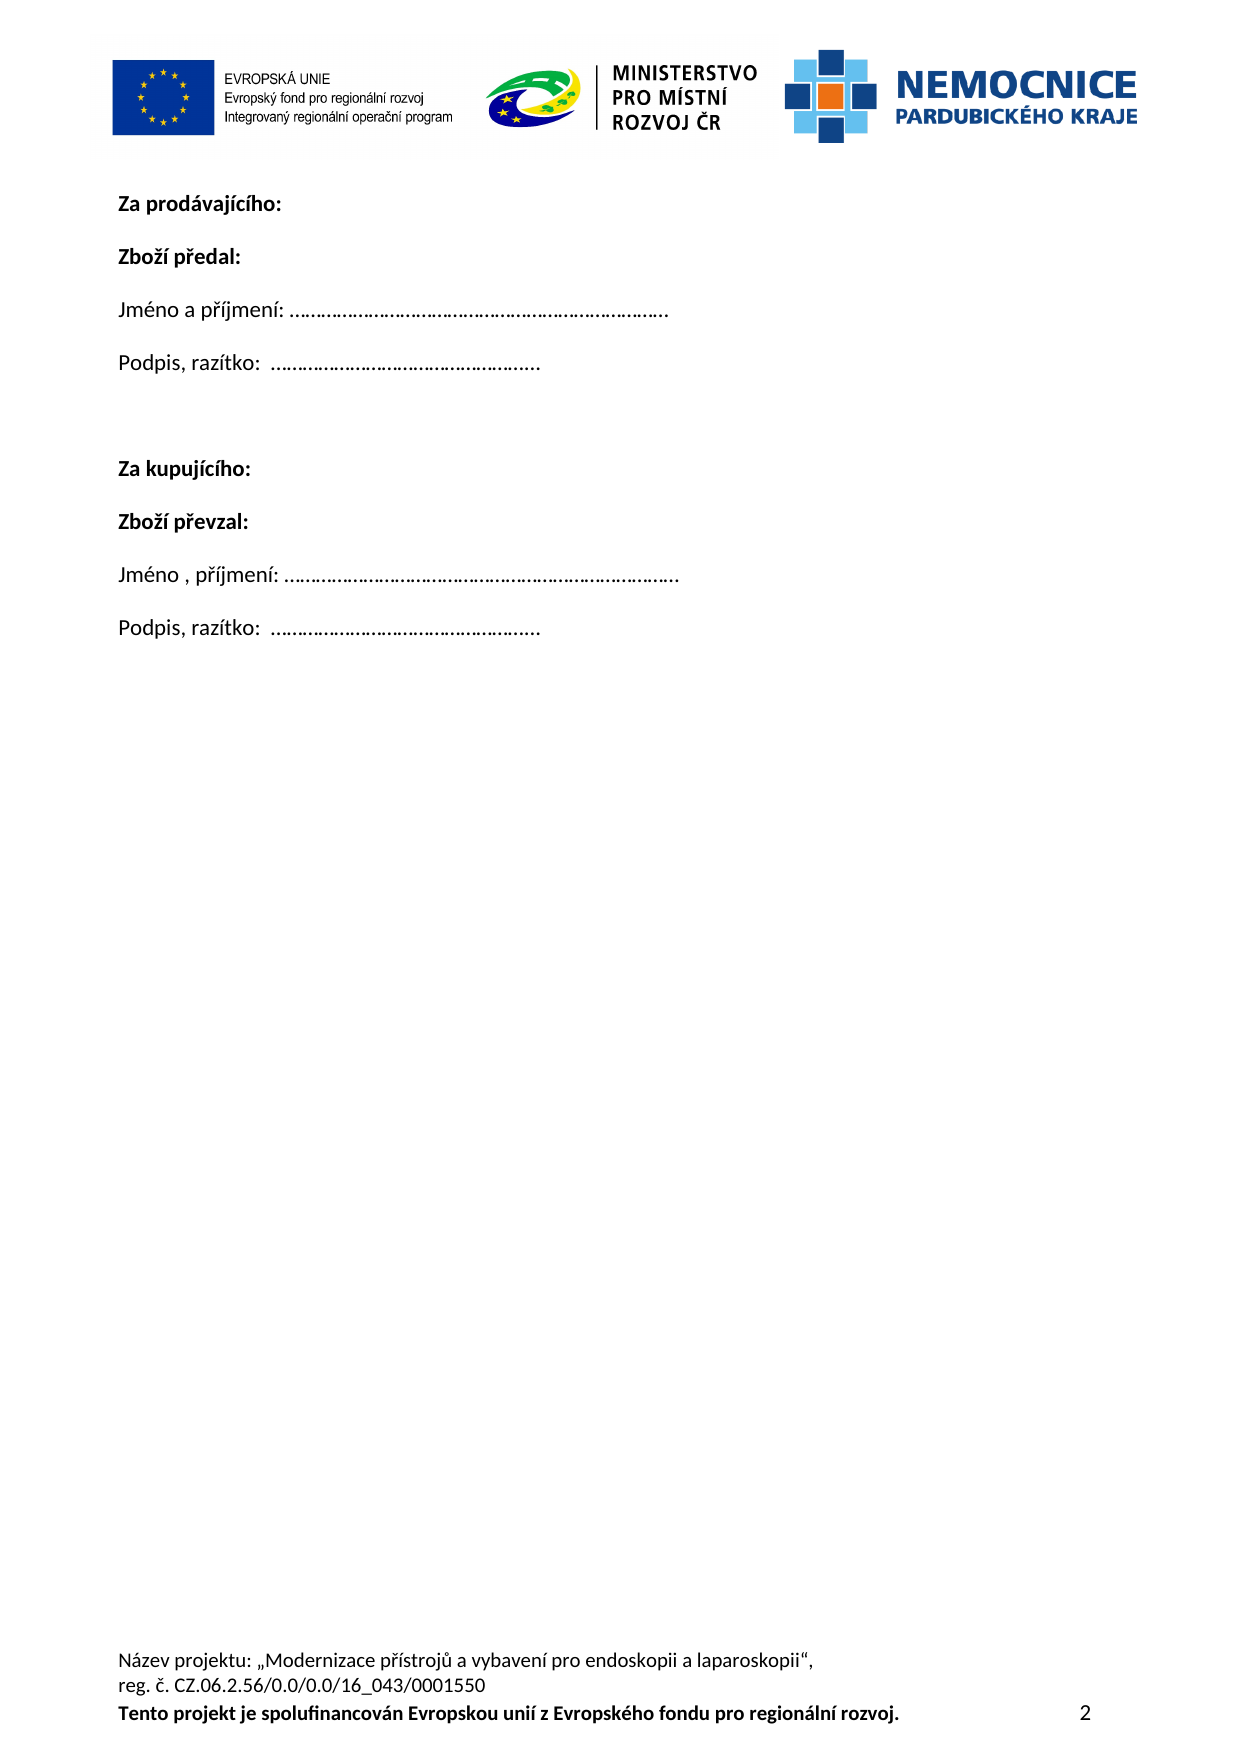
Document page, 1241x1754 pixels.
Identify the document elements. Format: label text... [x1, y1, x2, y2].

picture [783, 48, 1137, 144]
text Za prodávajícího: [118, 189, 1122, 217]
text Zboží převzal: [118, 507, 1122, 535]
text Podpis, razítko: …………………………………………... [118, 613, 1122, 641]
text Zboží předal: [118, 242, 1122, 270]
text Jméno a příjmení: ……………………………………………………………… [118, 295, 1122, 323]
text Za kupujícího: [118, 454, 1122, 482]
picture [90, 34, 779, 160]
text Jméno , příjmení: ………………………………………………………………… [118, 560, 1122, 588]
text Podpis, razítko: …………………………………………... [118, 348, 1122, 376]
